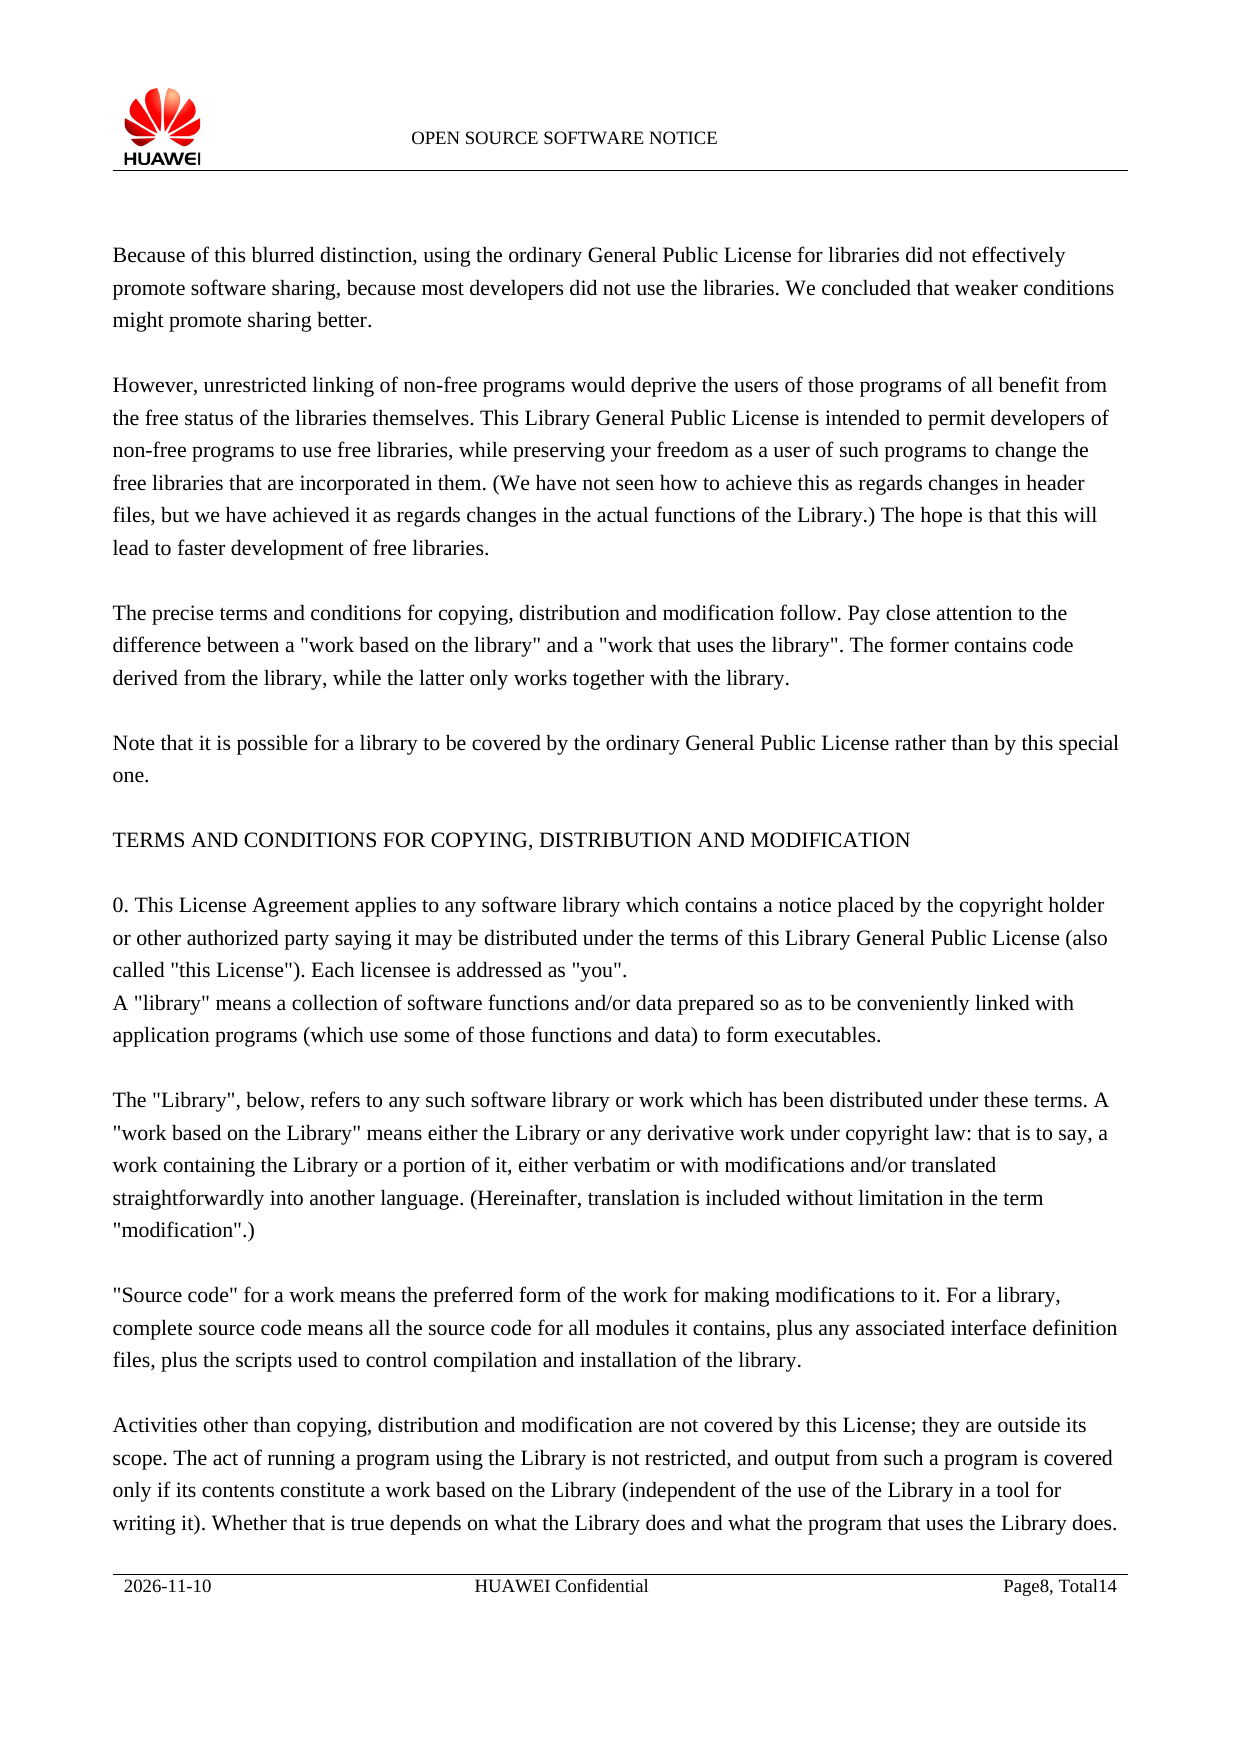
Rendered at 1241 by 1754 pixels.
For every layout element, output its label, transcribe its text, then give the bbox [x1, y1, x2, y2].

picture [124, 88, 201, 165]
